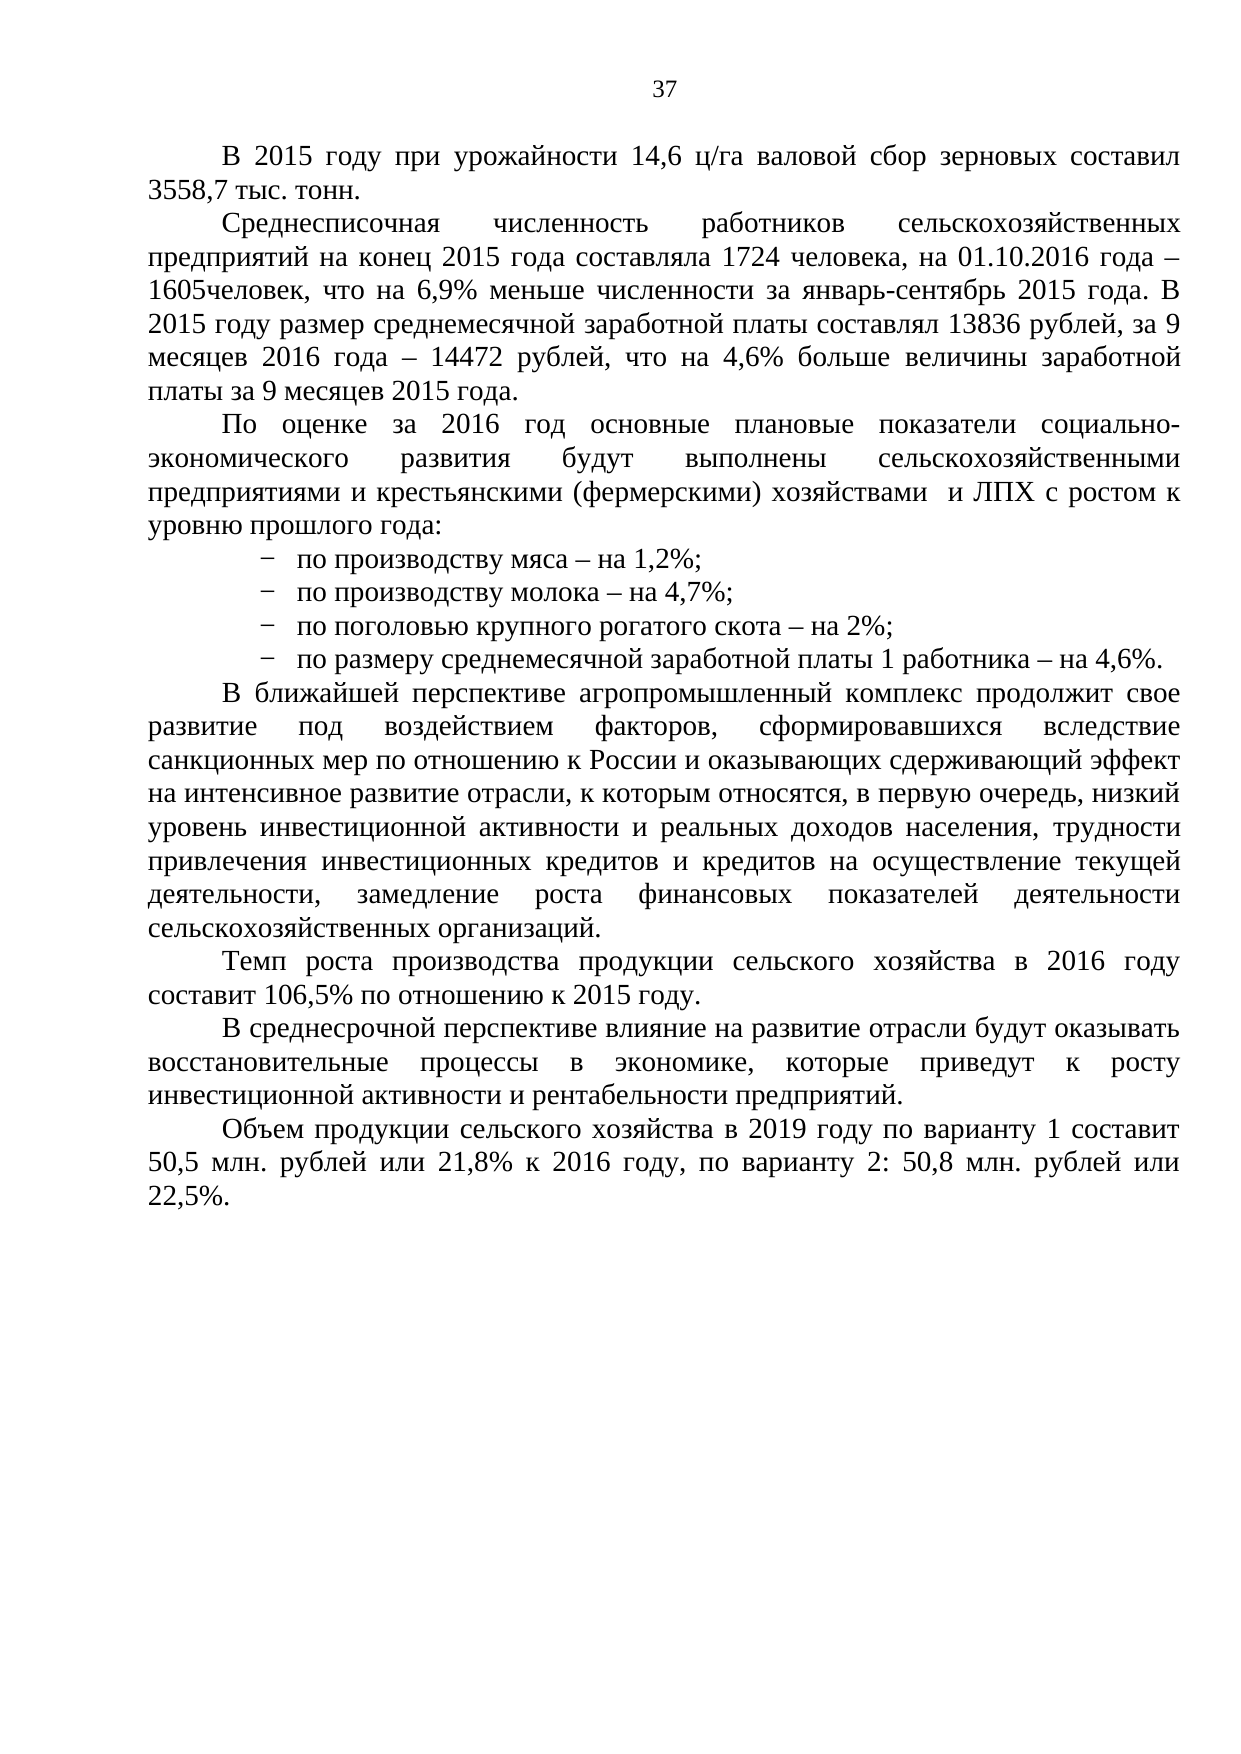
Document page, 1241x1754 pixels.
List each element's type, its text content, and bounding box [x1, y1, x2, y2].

text В ближайшей перспективе агропромышленный комплекс продолжит свое развитие под воздействием факторов, сформировавшихся вследствие санкционных мер по отношению к России и оказывающих сдерживающий эффект на интенсивное развитие отрасли, к которым относятся, в первую очередь, низкий уровень инвестиционной активности и реальных доходов населения, трудности привлечения инвестиционных кредитов и кредитов на осуществление текущей деятельности, замедление роста финансовых показателей деятельности сельскохозяйственных организаций. [148, 675, 1181, 943]
text В 2015 году при урожайности 14,6 ц/га валовой сбор зерновых составил 3558,7 тыс. тонн. [148, 138, 1181, 205]
list по поголовью крупного рогатого скота – на 2%; [259, 608, 1181, 641]
list по размеру среднемесячной заработной платы 1 работника – на 4,6%. [259, 641, 1181, 675]
list по производству мяса – на 1,2%; [259, 541, 1181, 574]
text В среднесрочной перспективе влияние на развитие отрасли будут оказывать восстановительные процессы в экономике, которые приведут к росту инвестиционной активности и рентабельности предприятий. [148, 1010, 1181, 1111]
text Среднесписочная численность работников сельскохозяйственных предприятий на конец 2015 года составляла 1724 человека, на 01.10.2016 года – 1605человек, что на 6,9% меньше численности за январь-сентябрь 2015 года. В 2015 году размер среднемесячной заработной платы составлял 13836 рублей, за 9 месяцев 2016 года – 14472 рублей, что на 4,6% больше величины заработной платы за 9 месяцев 2015 года. [148, 205, 1181, 407]
text По оценке за 2016 год основные плановые показатели социально-экономического развития будут выполнены сельскохозяйственными предприятиями и крестьянскими (фермерскими) хозяйствами и ЛПХ с ростом к уровню прошлого года: [148, 407, 1181, 541]
text Темп роста производства продукции сельского хозяйства в 2016 году составит 106,5% по отношению к 2015 году. [148, 943, 1181, 1010]
text Объем продукции сельского хозяйства в 2019 году по варианту 1 составит 50,5 млн. рублей или 21,8% к 2016 году, по варианту 2: 50,8 млн. рублей или 22,5%. [148, 1111, 1181, 1212]
list по производству молока – на 4,7%; [259, 574, 1181, 608]
